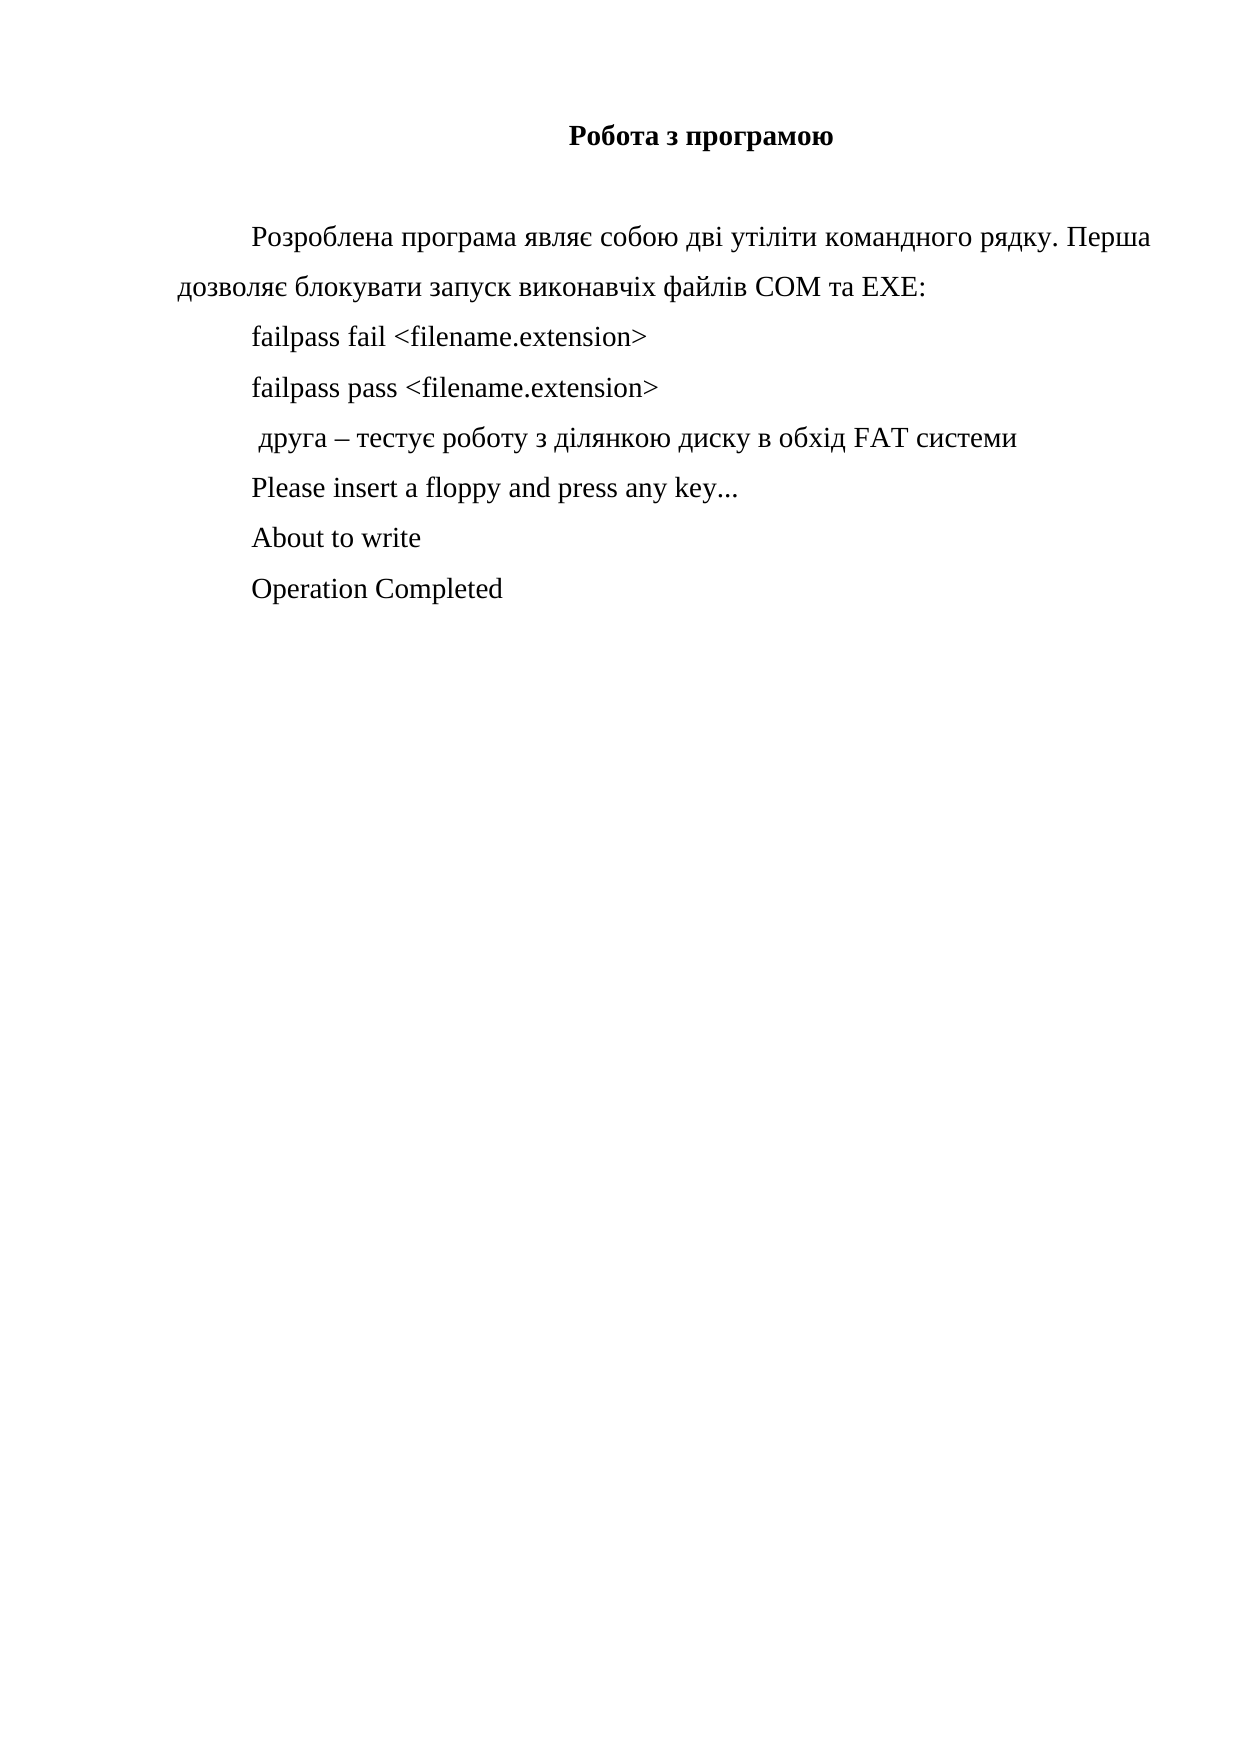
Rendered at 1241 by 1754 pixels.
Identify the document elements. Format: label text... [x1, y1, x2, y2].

text About to write [177, 521, 1152, 554]
text Please insert a floppy and press any key... [177, 470, 1152, 504]
text Operation Completed [177, 571, 1152, 604]
text failpass fail <filename.extension> [177, 319, 1152, 353]
text Розроблена програма являє собою дві утіліти командного рядку. Перша дозволяє блокувати запуск виконавчіх файлів COM та EXE: [177, 219, 1152, 303]
text друга – тестує роботу з ділянкою диску в обхід FAT системи [177, 420, 1152, 453]
text failpass pass <filename.extension> [177, 370, 1152, 403]
text Робота з програмою [177, 118, 1152, 152]
